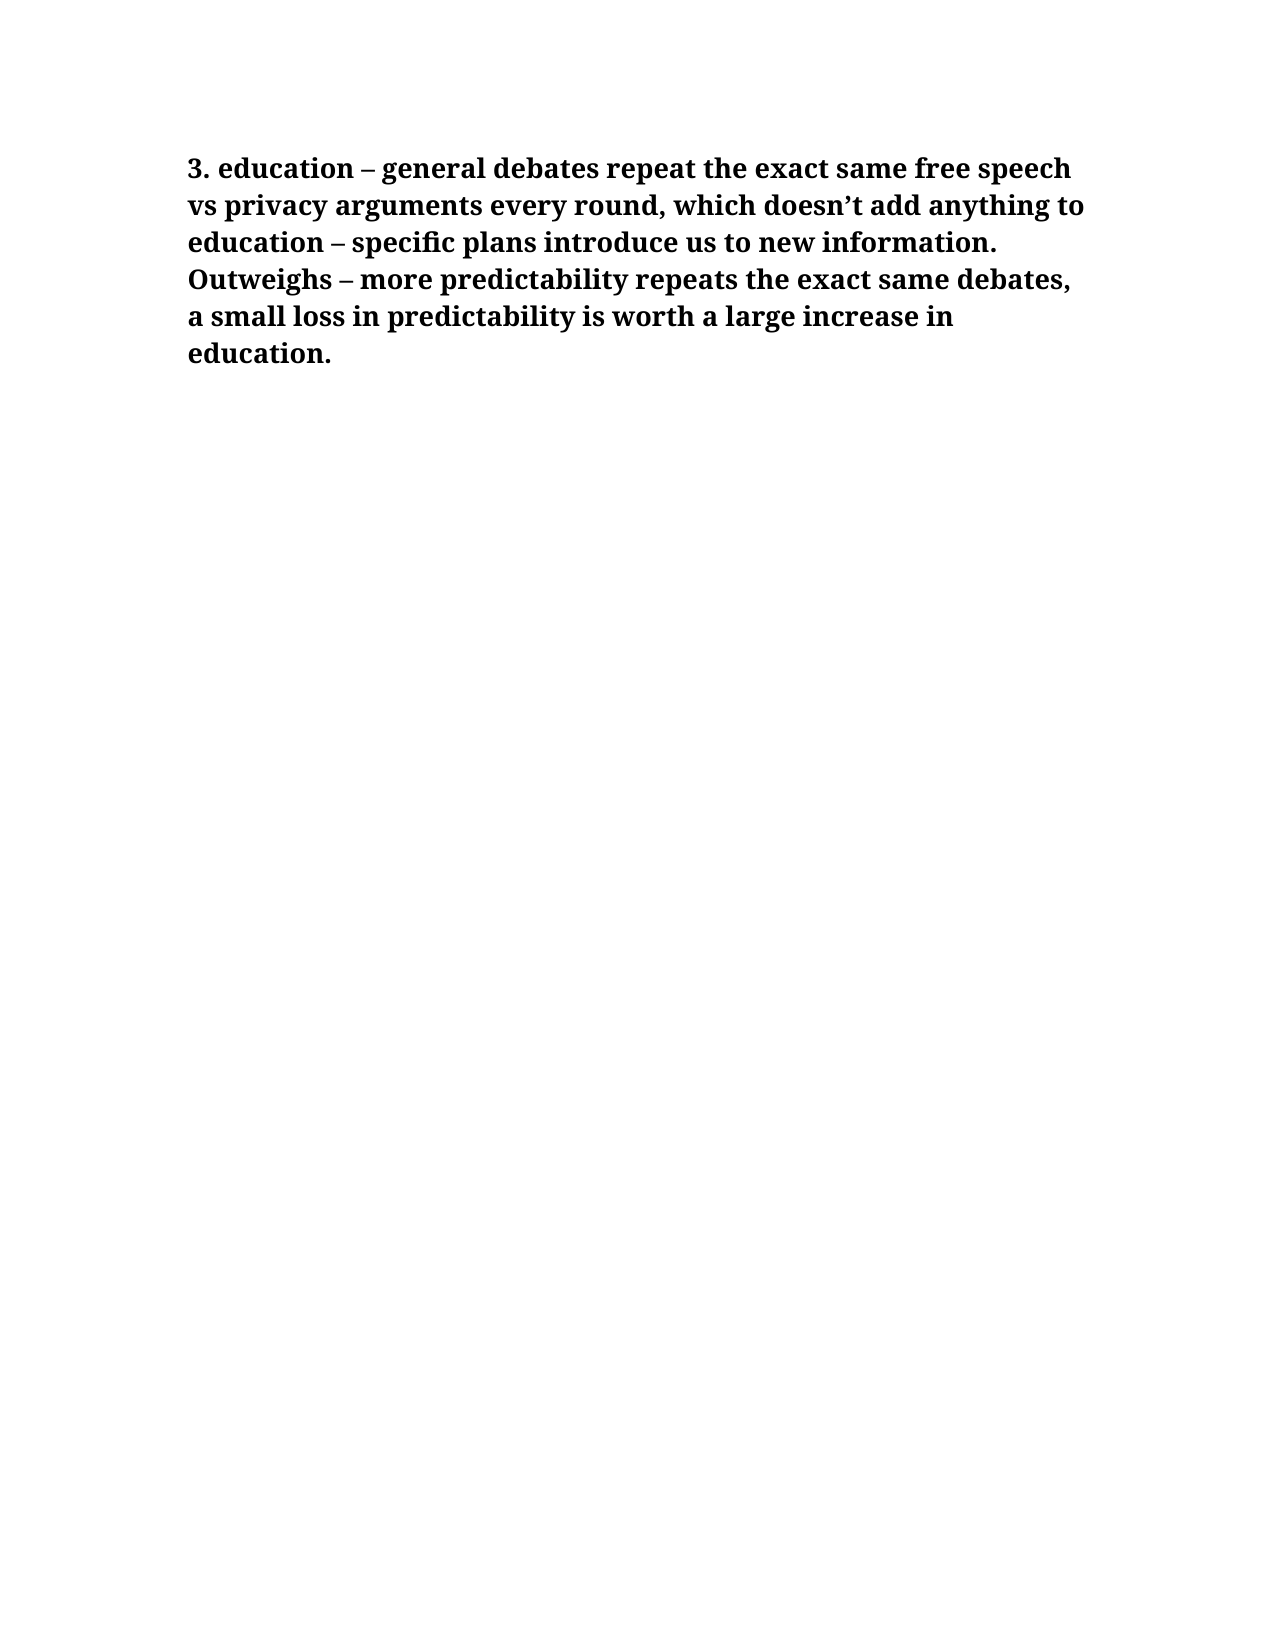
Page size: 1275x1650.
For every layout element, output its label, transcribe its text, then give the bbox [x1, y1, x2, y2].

subtitle 3. education – general debates repeat the exact same free speech vs privacy arguments every round, which doesn’t add anything to education – specific plans introduce us to new information. Outweighs – more predictability repeats the exact same debates, a small loss in predictability is worth a large increase in education. [187, 150, 1087, 371]
